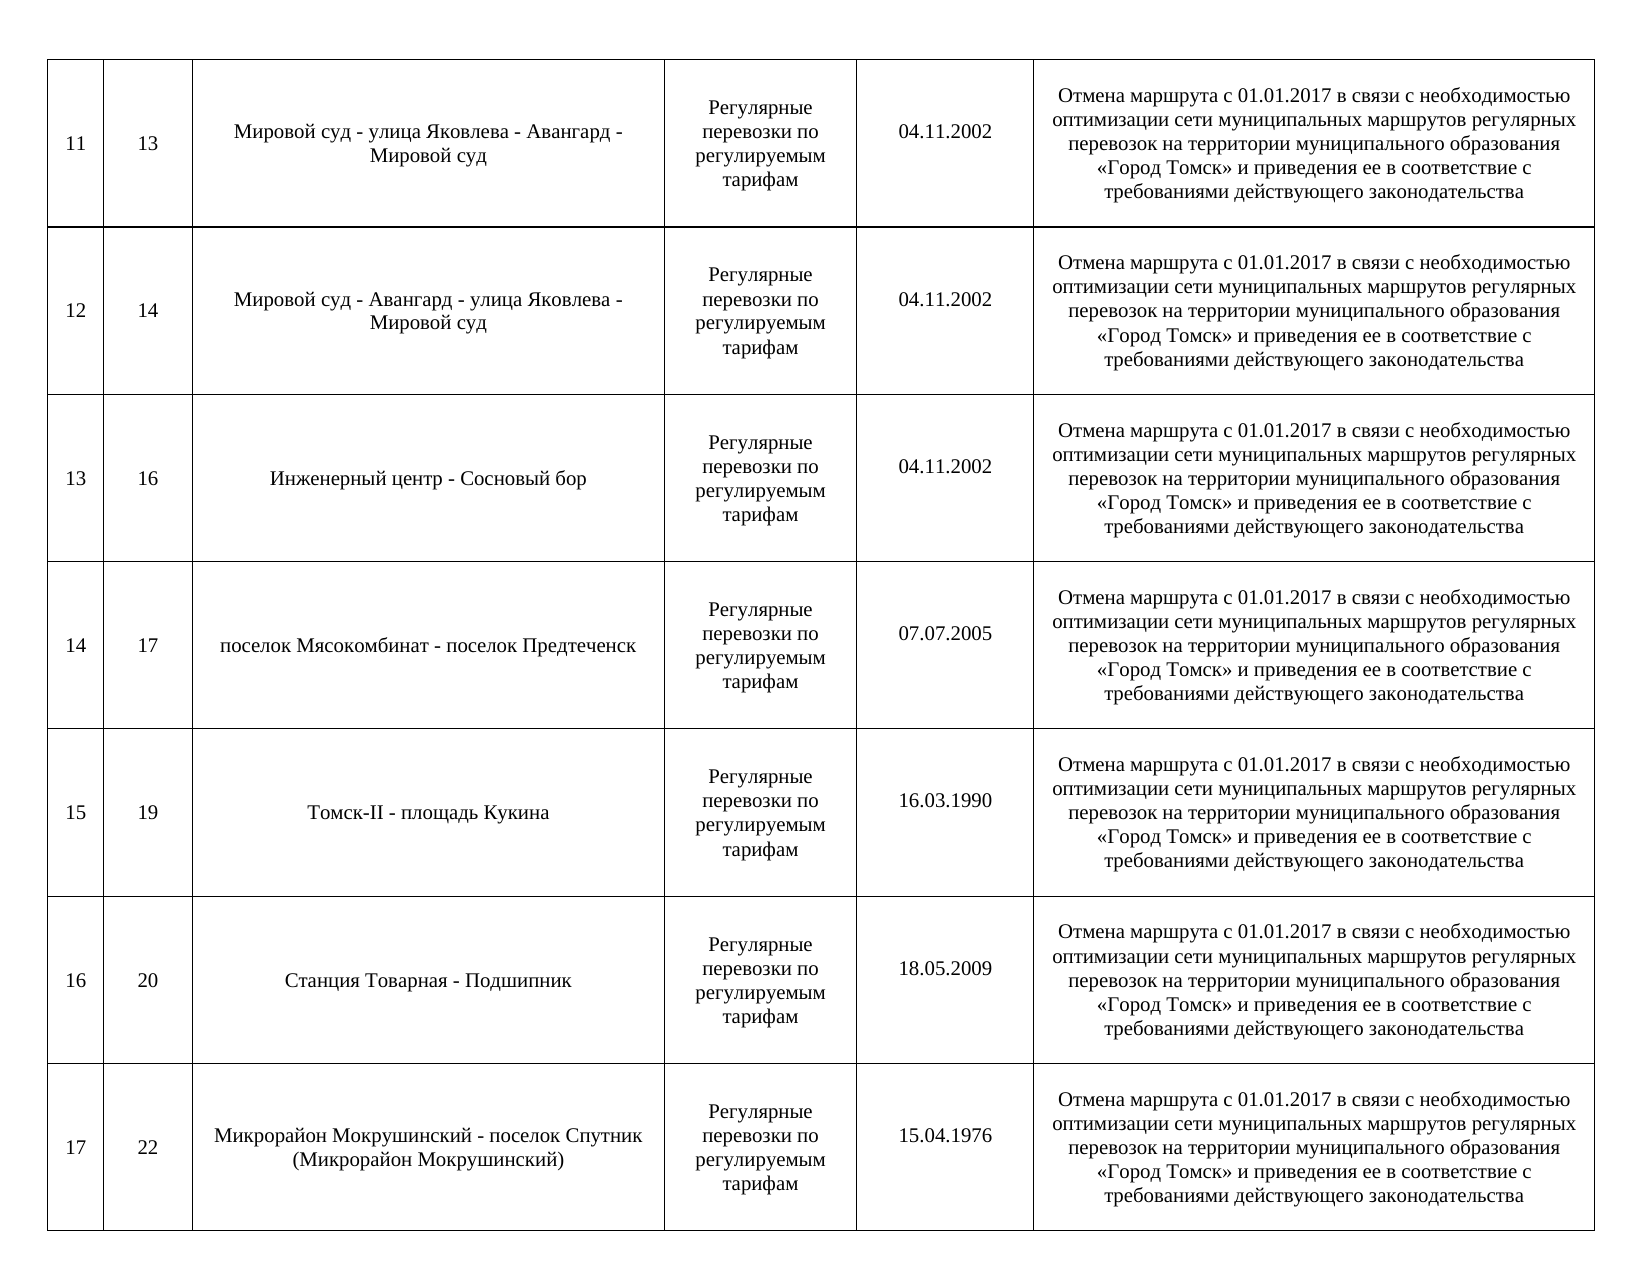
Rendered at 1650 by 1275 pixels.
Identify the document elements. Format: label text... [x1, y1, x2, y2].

table_cell 16 [48, 897, 103, 1063]
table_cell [1034, 1064, 1594, 1230]
table_cell Регулярные перевозки по регулируемым тарифам [665, 562, 856, 728]
table_cell 16.03.1990 [857, 729, 1033, 896]
table_cell Мировой суд - Авангард - улица Яковлева - Мировой суд [193, 228, 664, 394]
table_cell поселок Мясокомбинат - поселок Предтеченск [193, 562, 664, 728]
table_cell 18.05.2009 [857, 897, 1033, 1063]
table_cell 14 [104, 228, 192, 394]
table_cell 13 [48, 395, 103, 561]
table_cell Регулярные перевозки по регулируемым тарифам [665, 228, 856, 394]
table_cell 20 [104, 897, 192, 1063]
table_cell 17 [48, 1064, 103, 1230]
table_cell 15 [48, 729, 103, 896]
table_cell 04.11.2002 [857, 228, 1033, 394]
table_cell 16 [104, 395, 192, 561]
table_cell Инженерный центр - Сосновый бор [193, 395, 664, 561]
table_cell Регулярные перевозки по регулируемым тарифам [665, 897, 856, 1063]
table_cell 04.11.2002 [857, 395, 1033, 561]
table_cell Мировой суд - улица Яковлева - Авангард - Мировой суд [193, 60, 664, 226]
table_cell Регулярные перевозки по регулируемым тарифам [665, 729, 856, 896]
table_cell 12 [48, 228, 103, 394]
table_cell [665, 60, 856, 226]
table_cell 19 [104, 729, 192, 896]
table_cell 14 [48, 562, 103, 728]
table_cell 07.07.2005 [857, 562, 1033, 728]
table_cell 17 [104, 562, 192, 728]
table_cell Регулярные перевозки по регулируемым тарифам [665, 395, 856, 561]
table_cell Томск-II - площадь Кукина [193, 729, 664, 896]
table_cell 13 [104, 60, 192, 226]
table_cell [665, 1064, 856, 1230]
table_cell Станция Товарная - Подшипник [193, 897, 664, 1063]
table_cell 22 [104, 1064, 192, 1230]
table_cell 15.04.1976 [857, 1064, 1033, 1230]
table_cell 11 [48, 60, 103, 226]
table_cell Микрорайон Мокрушинский - поселок Спутник (Микрорайон Мокрушинский) [193, 1064, 664, 1230]
table_cell 04.11.2002 [857, 60, 1033, 226]
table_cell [1034, 60, 1594, 226]
